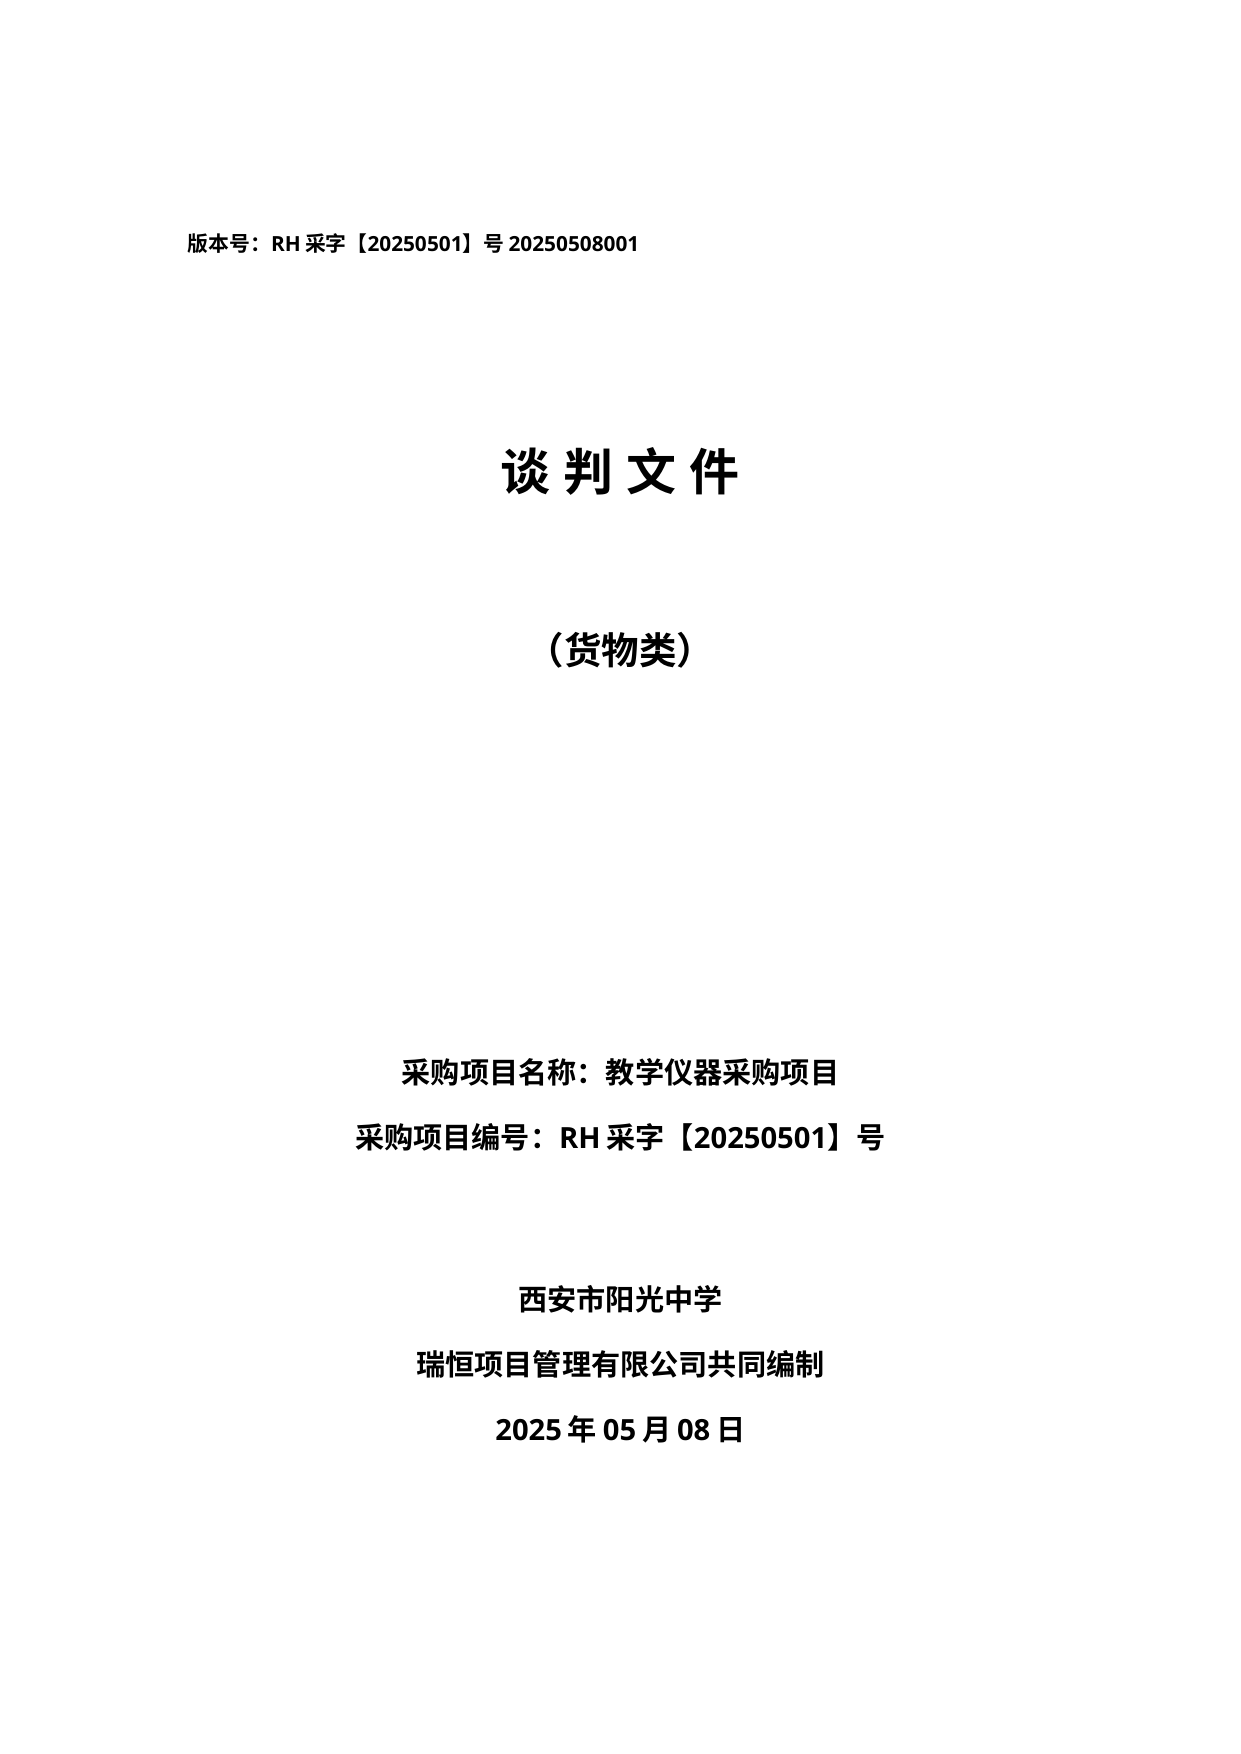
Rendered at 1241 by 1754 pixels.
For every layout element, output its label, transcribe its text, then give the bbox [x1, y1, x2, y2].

text （货物类） [187, 617, 1053, 1039]
text 瑞恒项目管理有限公司共同编制 [187, 1332, 1053, 1397]
text 2025年05月08日 [187, 1397, 1053, 1462]
text 版本号：RH采字【20250501】号20250508001 [187, 227, 1053, 422]
text 谈 判 文 件 [187, 422, 1053, 617]
text 采购项目名称：教学仪器采购项目 [187, 1039, 1053, 1104]
text 西安市阳光中学 [187, 1267, 1053, 1332]
text 采购项目编号：RH采字【20250501】号 [187, 1104, 1053, 1267]
